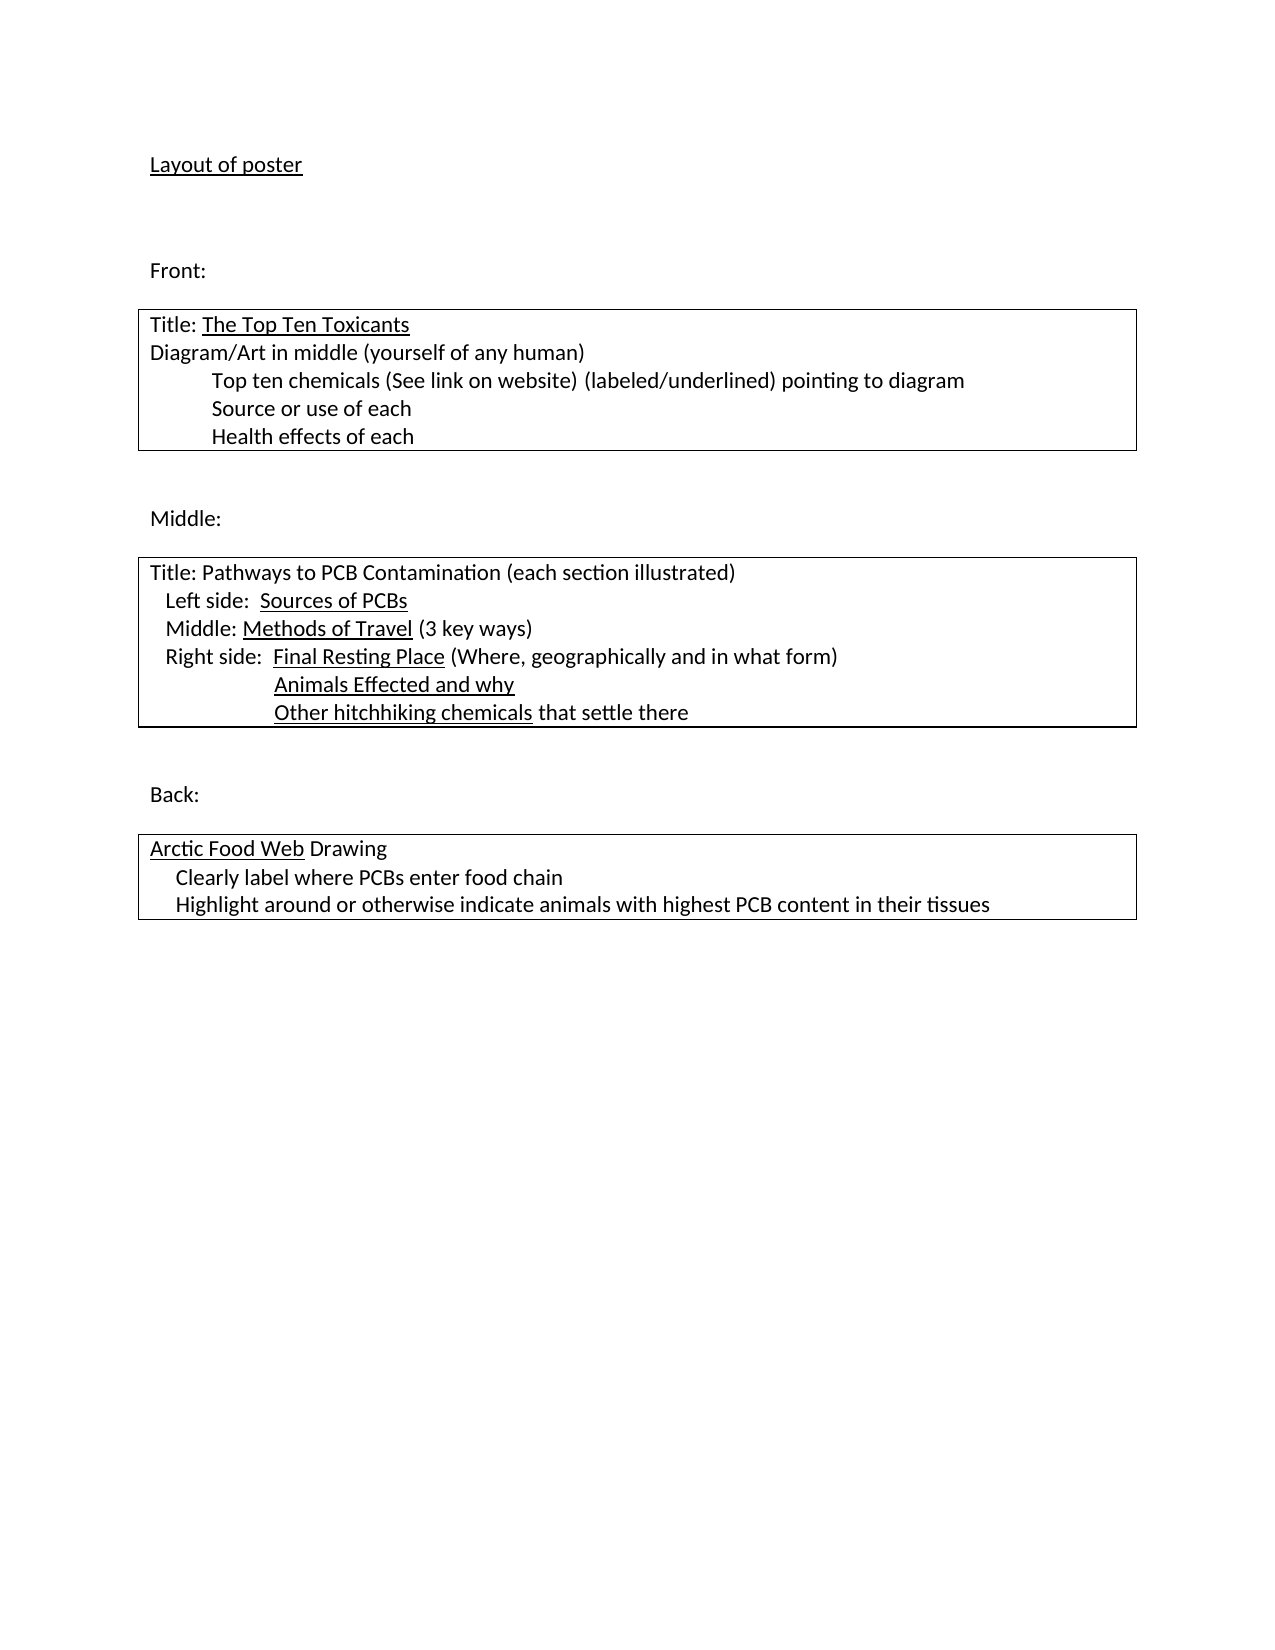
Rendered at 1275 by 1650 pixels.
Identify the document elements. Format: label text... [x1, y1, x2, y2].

table_header Title: Pathways to PCB Contamination (each section illustrated) Left side: Sources of PCBs Middle: Methods of Travel (3 key ways) Right side: Final Resting Place (Where, geographically and in what form) Animals Effected and why Other hitchhiking chemicals that settle there [139, 558, 1136, 726]
text Middle: [150, 504, 1125, 532]
text Back: [150, 781, 1125, 808]
text Layout of poster [150, 150, 1125, 178]
table_header Arctic Food Web Drawing Clearly label where PCBs enter food chain Highlight around or otherwise indicate animals with highest PCB content in their tissues [139, 835, 1136, 919]
table_header Title: The Top Ten Toxicants Diagram/Art in middle (yourself of any human) Top ten chemicals (See link on website) (labeled/underlined) pointing to diagram Source or use of each Health effects of each [139, 310, 1136, 450]
text Front: [150, 256, 1125, 284]
